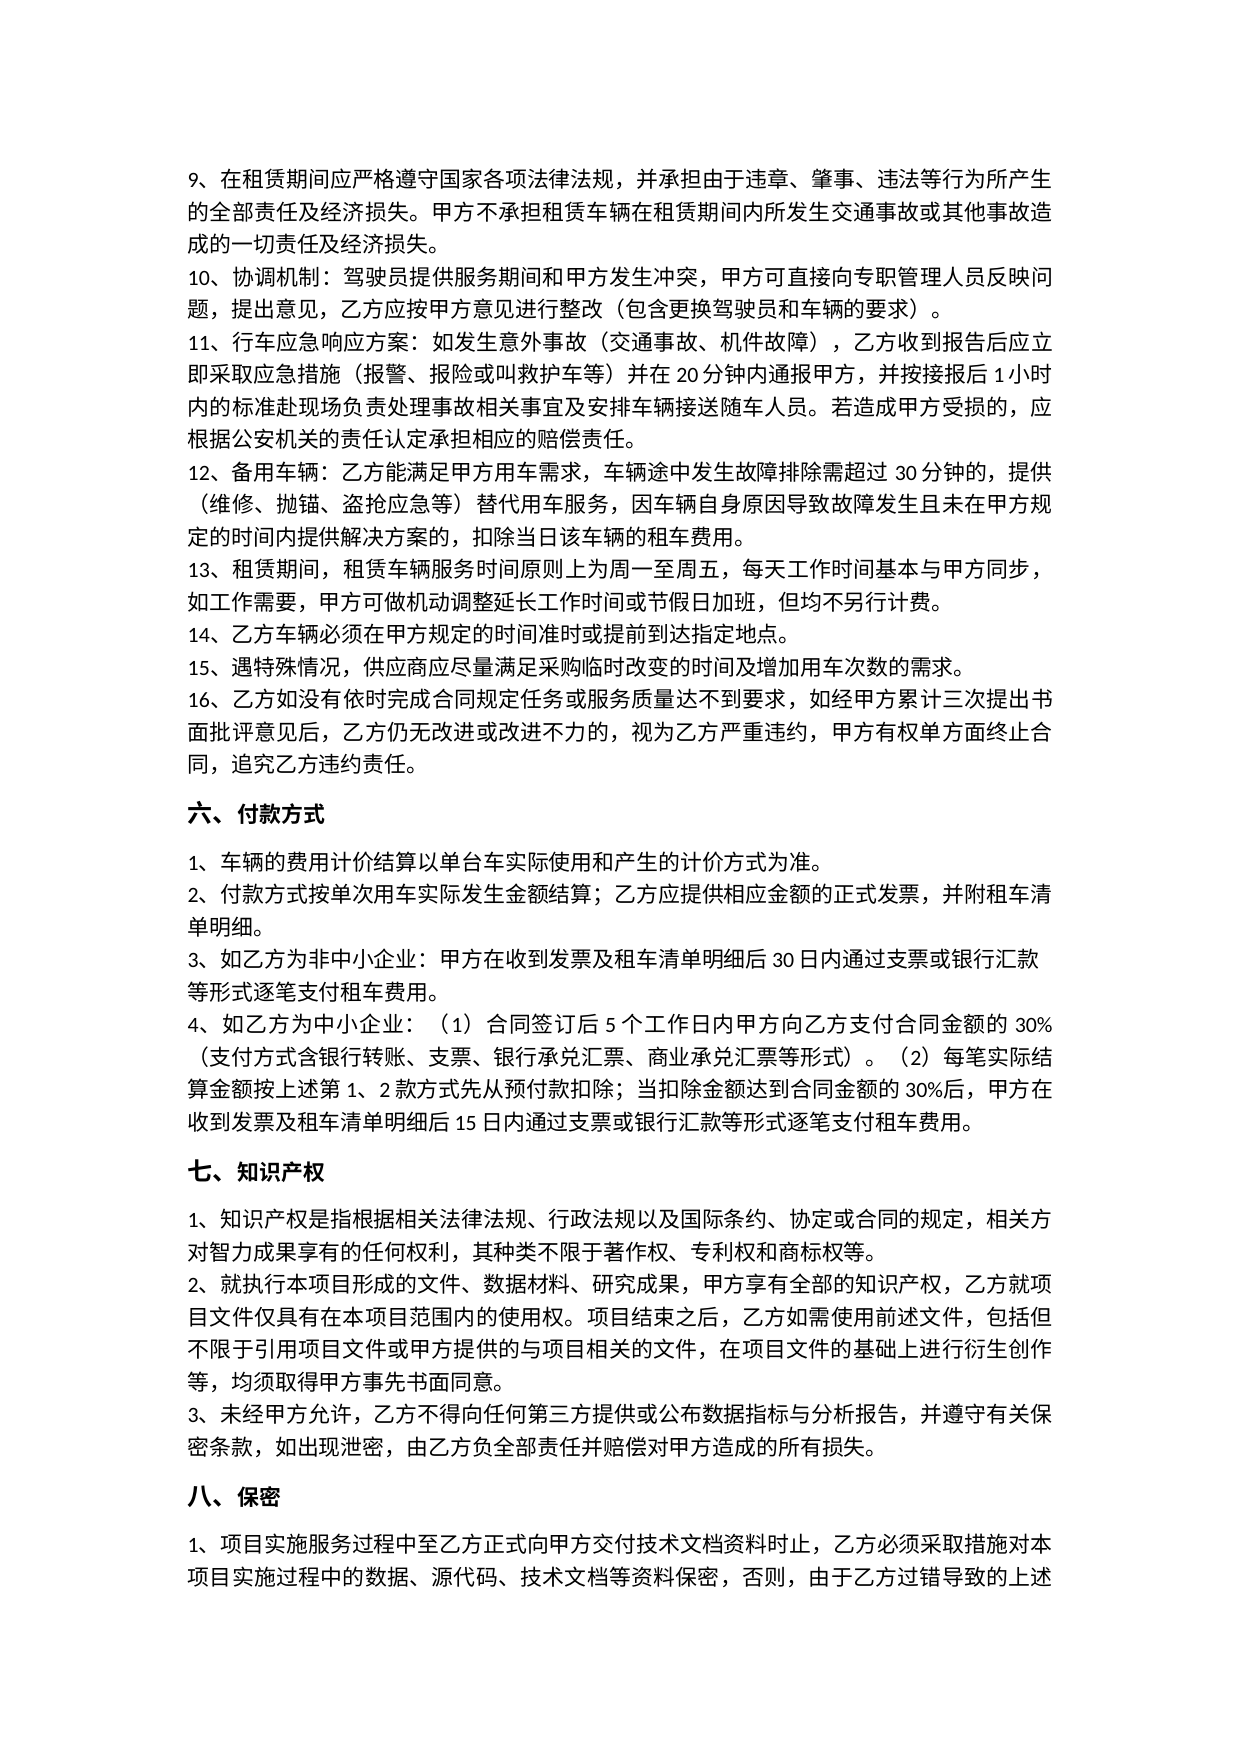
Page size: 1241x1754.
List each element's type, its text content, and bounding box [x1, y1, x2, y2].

text 2、付款方式按单次用车实际发生金额结算；乙方应提供相应金额的正式发票，并附租车清单明细。 [187, 877, 1053, 942]
text 七、知识产权 [187, 1137, 1053, 1202]
text 六、付款方式 [187, 779, 1053, 844]
text 9、在租赁期间应严格遵守国家各项法律法规，并承担由于违章、肇事、违法等行为所产生的全部责任及经济损失。甲方不承担租赁车辆在租赁期间内所发生交通事故或其他事故造成的一切责任及经济损失。 [187, 162, 1053, 259]
text 11、行车应急响应方案：如发生意外事故（交通事故、机件故障），乙方收到报告后应立即采取应急措施（报警、报险或叫救护车等）并在20分钟内通报甲方，并按接报后1小时内的标准赴现场负责处理事故相关事宜及安排车辆接送随车人员。若造成甲方受损的，应根据公安机关的责任认定承担相应的赔偿责任。 [187, 324, 1053, 454]
text 13、租赁期间，租赁车辆服务时间原则上为周一至周五，每天工作时间基本与甲方同步，如工作需要，甲方可做机动调整延长工作时间或节假日加班，但均不另行计费。 [187, 552, 1053, 617]
text 八、保密 [187, 1462, 1053, 1527]
text 12、备用车辆：乙方能满足甲方用车需求，车辆途中发生故障排除需超过30分钟的，提供（维修、抛锚、盗抢应急等）替代用车服务，因车辆自身原因导致故障发生且未在甲方规定的时间内提供解决方案的，扣除当日该车辆的租车费用。 [187, 454, 1053, 552]
text 10、协调机制：驾驶员提供服务期间和甲方发生冲突，甲方可直接向专职管理人员反映问题，提出意见，乙方应按甲方意见进行整改（包含更换驾驶员和车辆的要求）。 [187, 259, 1053, 324]
text 3、未经甲方允许，乙方不得向任何第三方提供或公布数据指标与分析报告，并遵守有关保密条款，如出现泄密，由乙方负全部责任并赔偿对甲方造成的所有损失。 [187, 1397, 1053, 1462]
text 1、知识产权是指根据相关法律法规、行政法规以及国际条约、协定或合同的规定，相关方对智力成果享有的任何权利，其种类不限于著作权、专利权和商标权等。 [187, 1202, 1053, 1267]
text 15、遇特殊情况，供应商应尽量满足采购临时改变的时间及增加用车次数的需求。 [187, 649, 1053, 682]
text 1、车辆的费用计价结算以单台车实际使用和产生的计价方式为准。 [187, 844, 1053, 877]
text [187, 1527, 1053, 1592]
text 2、就执行本项目形成的文件、数据材料、研究成果，甲方享有全部的知识产权，乙方就项目文件仅具有在本项目范围内的使用权。项目结束之后，乙方如需使用前述文件，包括但不限于引用项目文件或甲方提供的与项目相关的文件，在项目文件的基础上进行衍生创作等，均须取得甲方事先书面同意。 [187, 1267, 1053, 1397]
text 3、如乙方为非中小企业：甲方在收到发票及租车清单明细后30日内通过支票或银行汇款等形式逐笔支付租车费用。 [187, 942, 1053, 1007]
text 14、乙方车辆必须在甲方规定的时间准时或提前到达指定地点。 [187, 617, 1053, 649]
text 16、乙方如没有依时完成合同规定任务或服务质量达不到要求，如经甲方累计三次提出书面批评意见后，乙方仍无改进或改进不力的，视为乙方严重违约，甲方有权单方面终止合同，追究乙方违约责任。 [187, 682, 1053, 779]
text 4、如乙方为中小企业：（1）合同签订后5个工作日内甲方向乙方支付合同金额的30%（支付方式含银行转账、支票、银行承兑汇票、商业承兑汇票等形式）。（2）每笔实际结算金额按上述第1、2款方式先从预付款扣除；当扣除金额达到合同金额的30%后，甲方在收到发票及租车清单明细后15日内通过支票或银行汇款等形式逐笔支付租车费用。 [187, 1007, 1053, 1137]
